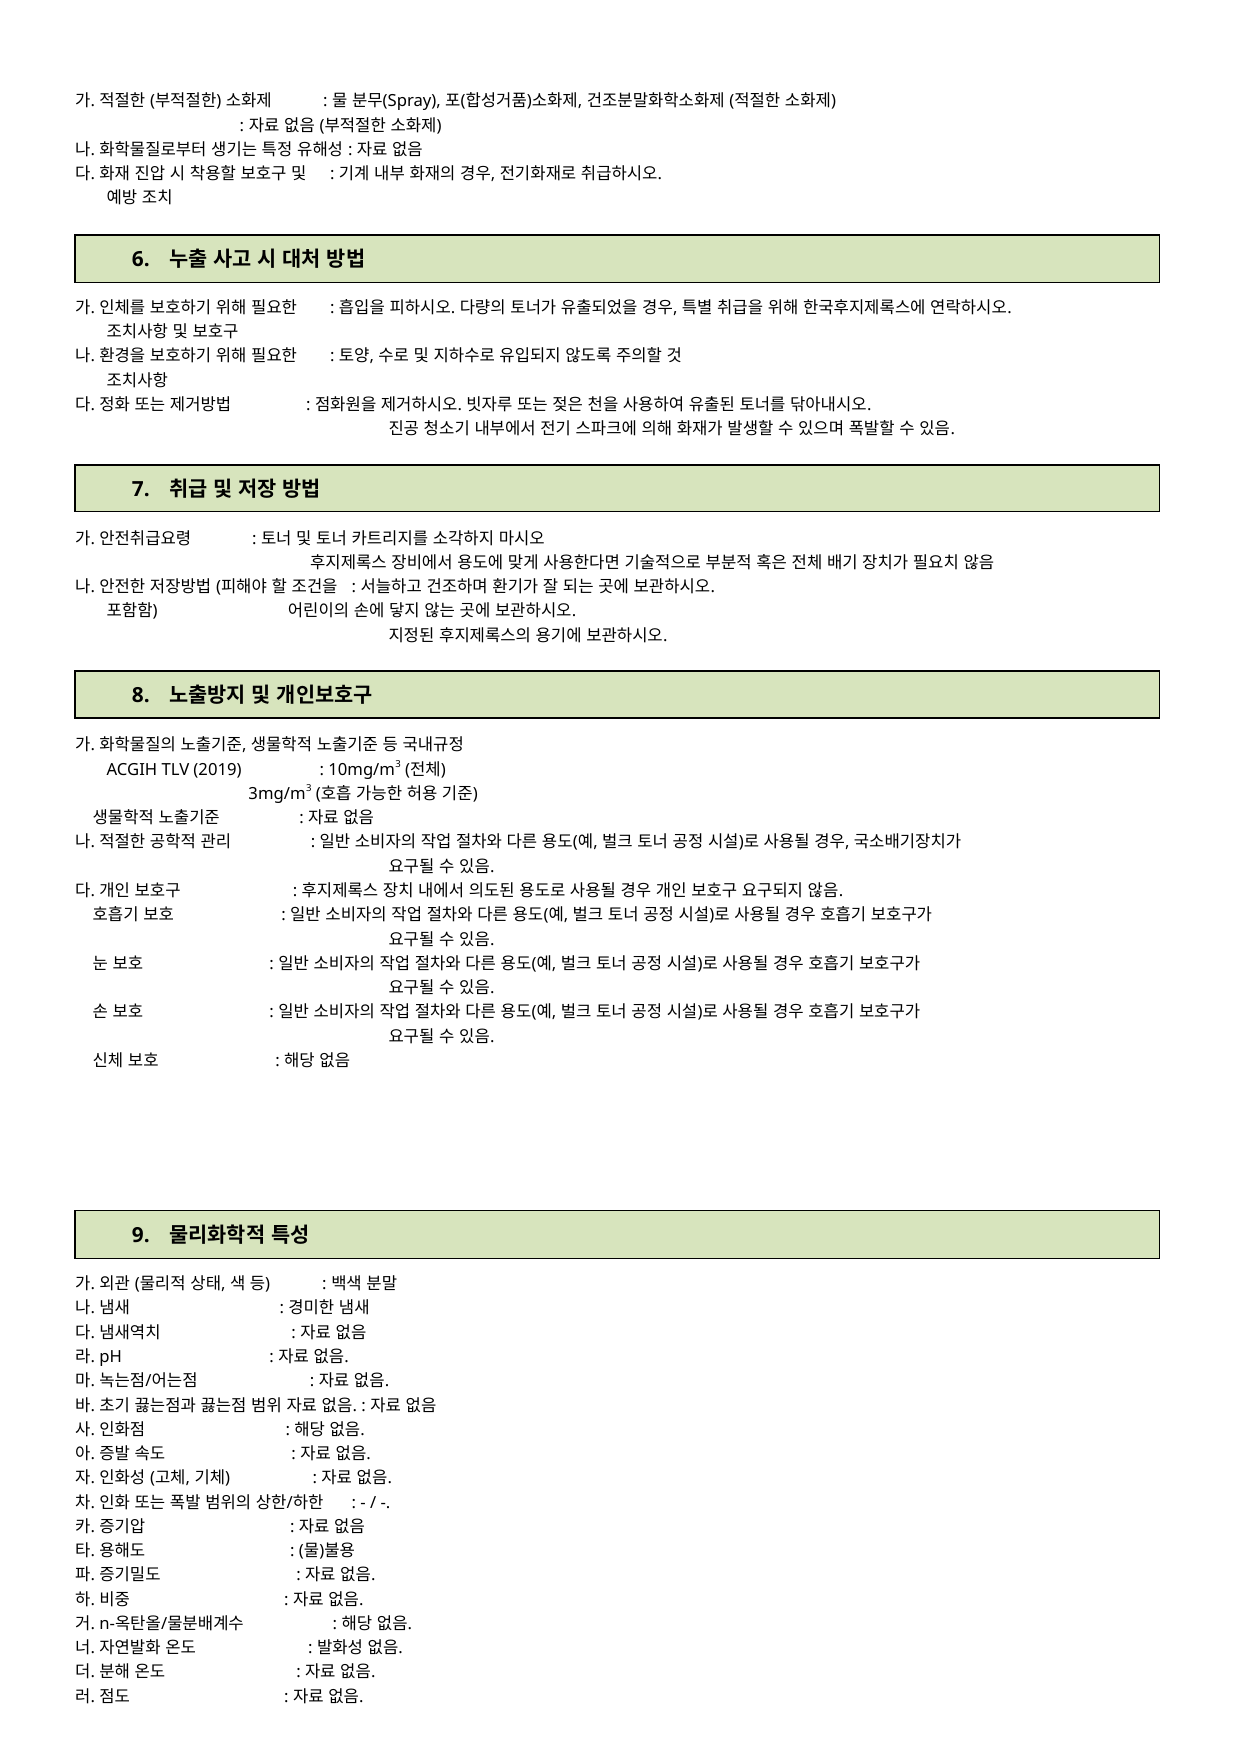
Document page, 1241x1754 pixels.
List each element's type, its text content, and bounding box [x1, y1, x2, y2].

text 3mg/m3 (호흡 가능한 허용 기준) [75, 780, 1165, 804]
text : 자료 없음 (부적절한 소화제) [75, 112, 1165, 136]
text 더. 분해 온도 : 자료 없음. [75, 1658, 1165, 1683]
text 요구될 수 있음. [75, 1023, 1165, 1047]
text 진공 청소기 내부에서 전기 스파크에 의해 화재가 발생할 수 있으며 폭발할 수 있음. [75, 415, 1165, 439]
text 마. 녹는점/어는점 : 자료 없음. [75, 1367, 1165, 1392]
text 타. 용해도 : (물)불용 [75, 1537, 1165, 1561]
text 요구될 수 있음. [75, 926, 1165, 950]
text 자. 인화성 (고체, 기체) : 자료 없음. [75, 1464, 1165, 1489]
text 신체 보호 : 해당 없음 [75, 1047, 1165, 1071]
text 사. 인화점 : 해당 없음. [75, 1416, 1165, 1440]
text 파. 증기밀도 : 자료 없음. [75, 1561, 1165, 1586]
text 카. 증기압 : 자료 없음 [75, 1513, 1165, 1537]
text 포함함) 어린이의 손에 닿지 않는 곳에 보관하시오. [75, 597, 1165, 622]
text 예방 조치 [75, 184, 1165, 209]
text 다. 화재 진압 시 착용할 보호구 및 : 기계 내부 화재의 경우, 전기화재로 취급하시오. [75, 160, 1165, 184]
text 지정된 후지제록스의 용기에 보관하시오. [75, 622, 1165, 646]
text 차. 인화 또는 폭발 범위의 상한/하한 : - / -. [75, 1489, 1165, 1513]
text 나. 냄새 : 경미한 냄새 [75, 1294, 1165, 1319]
text 요구될 수 있음. [75, 974, 1165, 998]
text 조치사항 및 보호구 [75, 318, 1165, 342]
text 라. pH : 자료 없음. [75, 1343, 1165, 1367]
text 러. 점도 : 자료 없음. [75, 1683, 1165, 1707]
text 생물학적 노출기준 : 자료 없음 [75, 804, 1165, 828]
text 너. 자연발화 온도 : 발화성 없음. [75, 1634, 1165, 1658]
text 다. 정화 또는 제거방법 : 점화원을 제거하시오. 빗자루 또는 젖은 천을 사용하여 유출된 토너를 닦아내시오. [75, 391, 1165, 415]
text 다. 냄새역치 : 자료 없음 [75, 1319, 1165, 1343]
text ACGIH TLV (2019) : 10mg/m3 (전체) [75, 756, 1165, 780]
text 가. 인체를 보호하기 위해 필요한 : 흡입을 피하시오. 다량의 토너가 유출되었을 경우, 특별 취급을 위해 한국후지제록스에 연락하시오. [75, 294, 1165, 318]
text 다. 개인 보호구 : 후지제록스 장치 내에서 의도된 용도로 사용될 경우 개인 보호구 요구되지 않음. [75, 877, 1165, 901]
text 눈 보호 : 일반 소비자의 작업 절차와 다른 용도(예, 벌크 토너 공정 시설)로 사용될 경우 호흡기 보호구가 [75, 950, 1165, 974]
text 가. 안전취급요령 : 토너 및 토너 카트리지를 소각하지 마시오 [75, 525, 1165, 549]
text 가. 적절한 (부적절한) 소화제 : 물 분무(Spray), 포(합성거품)소화제, 건조분말화학소화제 (적절한 소화제) [75, 87, 1165, 112]
text 가. 화학물질의 노출기준, 생물학적 노출기준 등 국내규정 [75, 731, 1165, 756]
text 나. 안전한 저장방법 (피해야 할 조건을 : 서늘하고 건조하며 환기가 잘 되는 곳에 보관하시오. [75, 573, 1165, 597]
text 하. 비중 : 자료 없음. [75, 1586, 1165, 1610]
text 나. 화학물질로부터 생기는 특정 유해성 : 자료 없음 [75, 136, 1165, 160]
text 후지제록스 장비에서 용도에 맞게 사용한다면 기술적으로 부분적 혹은 전체 배기 장치가 필요치 않음 [75, 549, 1165, 573]
text 아. 증발 속도 : 자료 없음. [75, 1440, 1165, 1464]
text 호흡기 보호 : 일반 소비자의 작업 절차와 다른 용도(예, 벌크 토너 공정 시설)로 사용될 경우 호흡기 보호구가 [75, 901, 1165, 926]
text 거. n-옥탄올/물분배계수 : 해당 없음. [75, 1610, 1165, 1634]
text 조치사항 [75, 367, 1165, 391]
text 손 보호 : 일반 소비자의 작업 절차와 다른 용도(예, 벌크 토너 공정 시설)로 사용될 경우 호흡기 보호구가 [75, 998, 1165, 1023]
text 나. 환경을 보호하기 위해 필요한 : 토양, 수로 및 지하수로 유입되지 않도록 주의할 것 [75, 342, 1165, 367]
text 가. 외관 (물리적 상태, 색 등) : 백색 분말 [75, 1270, 1165, 1294]
text 요구될 수 있음. [75, 853, 1165, 877]
text 나. 적절한 공학적 관리 : 일반 소비자의 작업 절차와 다른 용도(예, 벌크 토너 공정 시설)로 사용될 경우, 국소배기장치가 [75, 828, 1165, 853]
text 바. 초기 끓는점과 끓는점 범위 자료 없음. : 자료 없음 [75, 1392, 1165, 1416]
